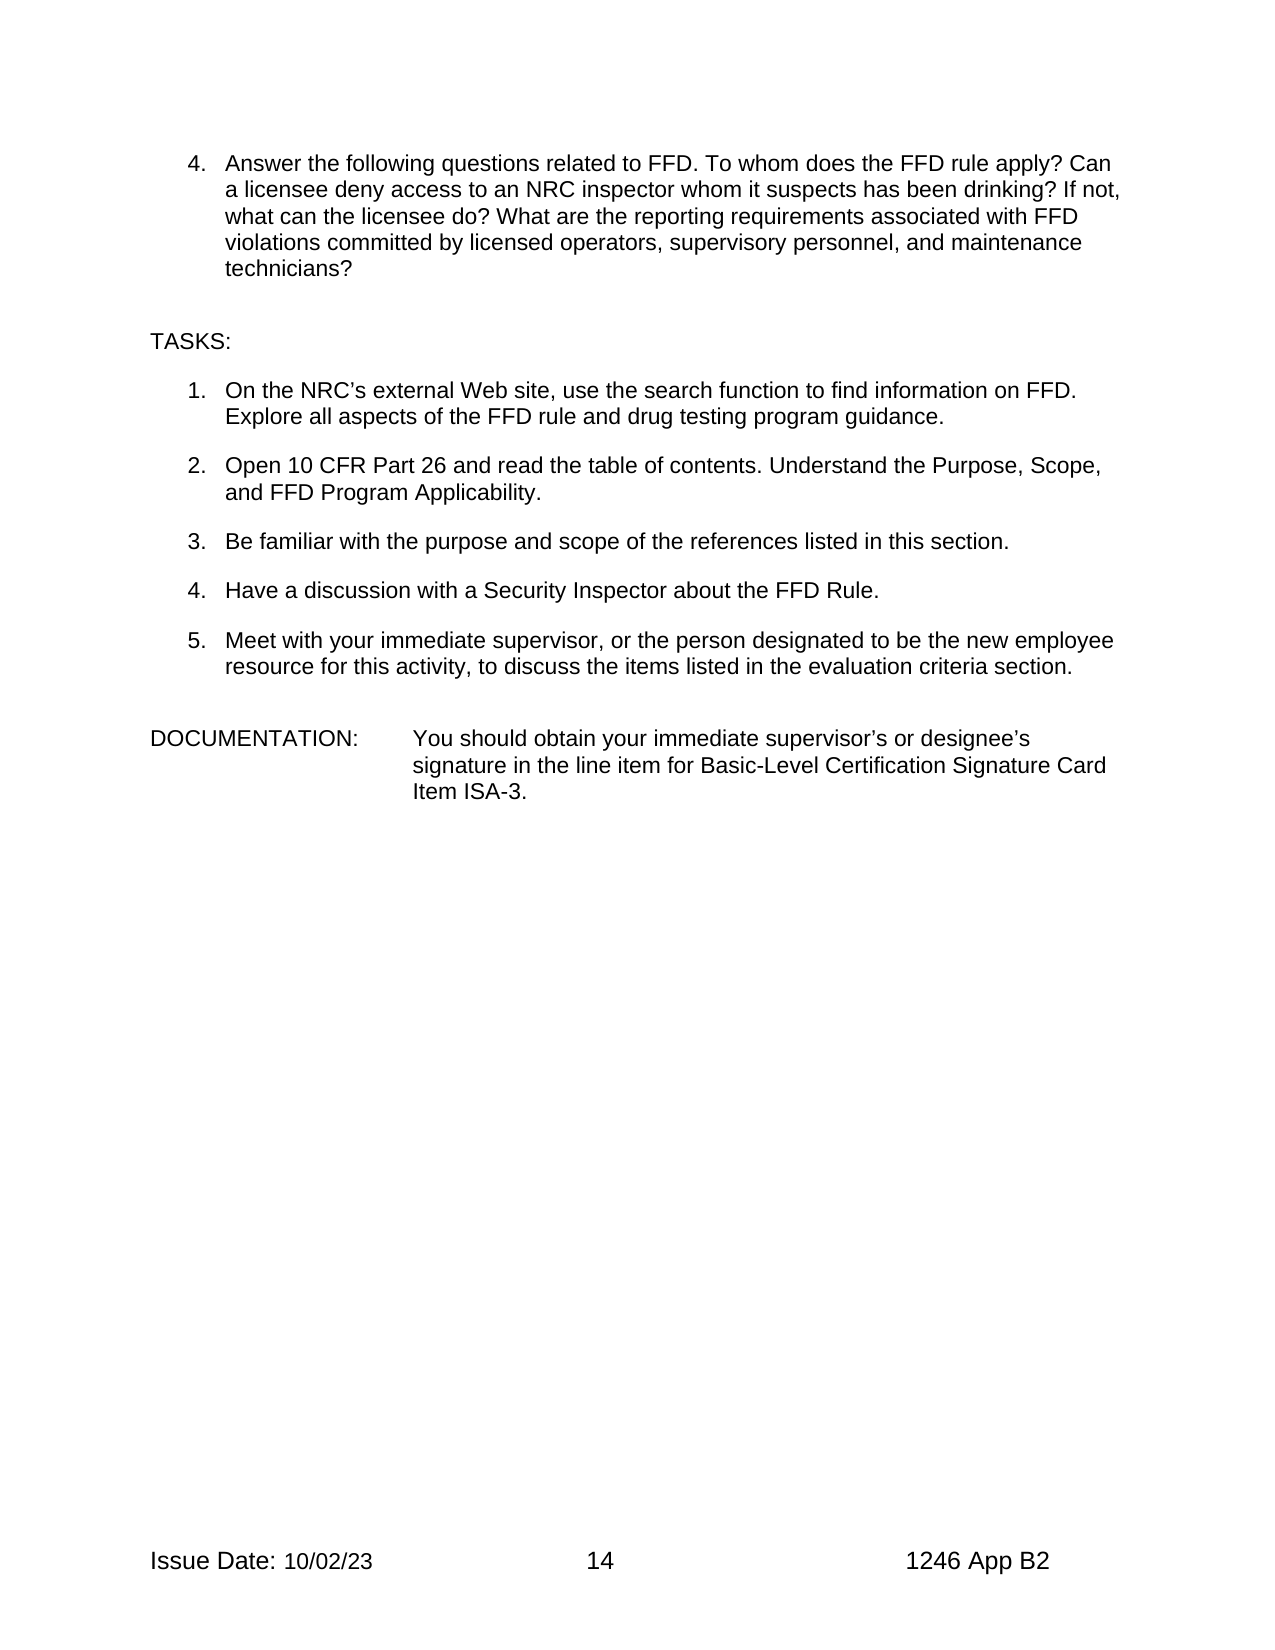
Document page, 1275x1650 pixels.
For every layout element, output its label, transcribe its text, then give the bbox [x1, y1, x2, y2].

subtitle TASKS: [150, 328, 1125, 354]
list Have a discussion with a Security Inspector about the FFD Rule. [187, 577, 1125, 604]
list Open 10 CFR Part 26 and read the table of contents. Understand the Purpose, Scope, and FFD Program Applicability. [187, 452, 1125, 505]
list On the NRC’s external Web site, use the search function to find information on FFD. Explore all aspects of the FFD rule and drug testing program guidance. [187, 377, 1125, 429]
subtitle DOCUMENTATION: You should obtain your immediate supervisor’s or designee’s signature in the line item for Basic-Level Certification Signature Card Item ISA-3. [150, 725, 1125, 804]
list Be familiar with the purpose and scope of the references listed in this section. [187, 528, 1125, 554]
list Meet with your immediate supervisor, or the person designated to be the new employee resource for this activity, to discuss the items listed in the evaluation criteria section. [187, 627, 1125, 679]
list Answer the following questions related to FFD. To whom does the FFD rule apply? Can a licensee deny access to an NRC inspector whom it suspects has been drinking? If not, what can the licensee do? What are the reporting requirements associated with FFD violations committed by licensed operators, supervisory personnel, and maintenance technicians? [187, 150, 1125, 282]
